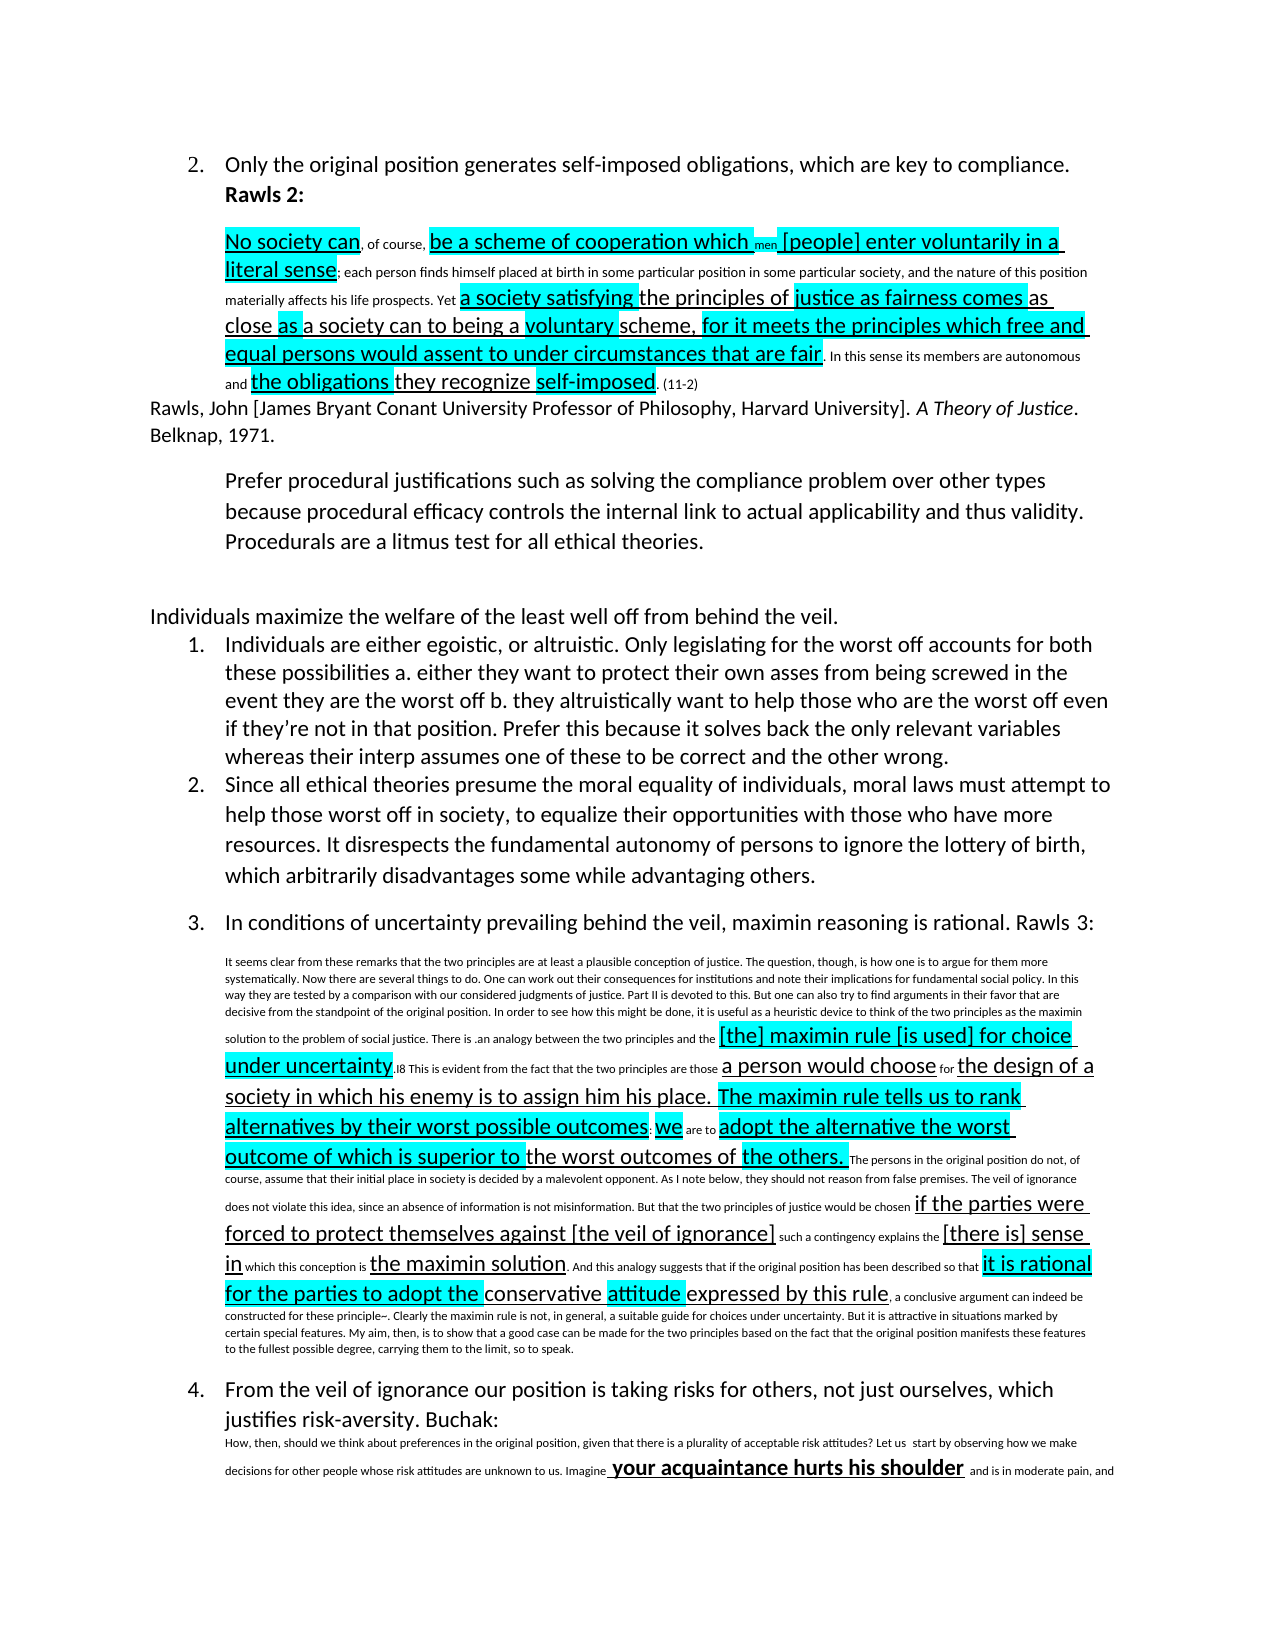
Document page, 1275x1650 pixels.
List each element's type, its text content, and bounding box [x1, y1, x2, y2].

text No society can, of course, be a scheme of cooperation which men [people] enter voluntarily in a literal sense; each person finds himself placed at birth in some particular position in some particular society, and the nature of this position materially affects his life prospects. Yet a society satisfying the principles of justice as fairness comes as close as a society can to being a voluntary scheme, for it meets the principles which free and equal persons would assent to under circumstances that are fair. In this sense its members are autonomous and the obligations they recognize self-imposed. (11-2) [225, 227, 1095, 395]
list From the veil of ignorance our position is taking risks for others, not just ourselves, which justifies risk-aversity. Buchak: [187, 1375, 1125, 1433]
text Prefer procedural justifications such as solving the compliance problem over other types because procedural efficacy controls the internal link to actual applicability and thus validity. Procedurals are a litmus test for all ethical theories. [225, 467, 1125, 555]
list Since all ethical theories presume the moral equality of individuals, moral laws must attempt to help those worst off in society, to equalize their opportunities with those who have more resources. It disrespects the fundamental autonomy of persons to ignore the lottery of birth, which arbitrarily disadvantages some while advantaging others. [187, 770, 1125, 889]
list Only the original position generates self-imposed obligations, which are key to compliance. Rawls 2: [187, 150, 1125, 208]
list In conditions of uncertainty prevailing behind the veil, maximin reasoning is rational. Rawls 3: [187, 908, 1125, 936]
text Individuals maximize the welfare of the least well off from behind the veil. [150, 602, 1125, 630]
text Rawls, John [James Bryant Conant University Professor of Philosophy, Harvard University]. A Theory of Justice. Belknap, 1971. [150, 395, 1125, 448]
text It seems clear from these remarks that the two principles are at least a plausible conception of justice. The question, though, is how one is to argue for them more systematically. Now there are several things to do. One can work out their consequences for institutions and note their implications for fundamental social policy. In this way they are tested by a comparison with our considered judgments of justice. Part II is devoted to this. But one can also try to find arguments in their favor that are decisive from the standpoint of the original position. In order to see how this might be done, it is useful as a heuristic device to think of the two principles as the maximin solution to the problem of social justice. There is .an analogy between the two principles and the [the] maximin rule [is used] for choice under uncertainty.I8 This is evident from the fact that the two principles are those a person would choose for the design of a society in which his enemy is to assign him his place. The maximin rule tells us to rank alternatives by their worst possible outcomes: we are to adopt the alternative the worst outcome of which is superior to the worst outcomes of the others. The persons in the original position do not, of course, assume that their initial place in society is decided by a malevolent opponent. As I note below, they should not reason from false premises. The veil of ignorance does not violate this idea, since an absence of information is not misinformation. But that the two principles of justice would be chosen if the parties were forced to protect themselves against [the veil of ignorance] such a contingency explains the [there is] sense in which this conception is the maximin solution. And this analogy suggests that if the original position has been described so that it is rational for the parties to adopt the conservative attitude expressed by this rule, a conclusive argument can indeed be constructed for these principle~. Clearly the maximin rule is not, in general, a suitable guide for choices under uncertainty. But it is attractive in situations marked by certain special features. My aim, then, is to show that a good case can be made for the two principles based on the fact that the original position manifests these features to the fullest possible degree, carrying them to the limit, so to speak. [225, 954, 1095, 1357]
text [225, 1435, 1125, 1481]
list Individuals are either egoistic, or altruistic. Only legislating for the worst off accounts for both these possibilities a. either they want to protect their own asses from being screwed in the event they are the worst off b. they altruistically want to help those who are the worst off even if they’re not in that position. Prefer this because it solves back the only relevant variables whereas their interp assumes one of these to be correct and the other wrong. [187, 630, 1125, 770]
